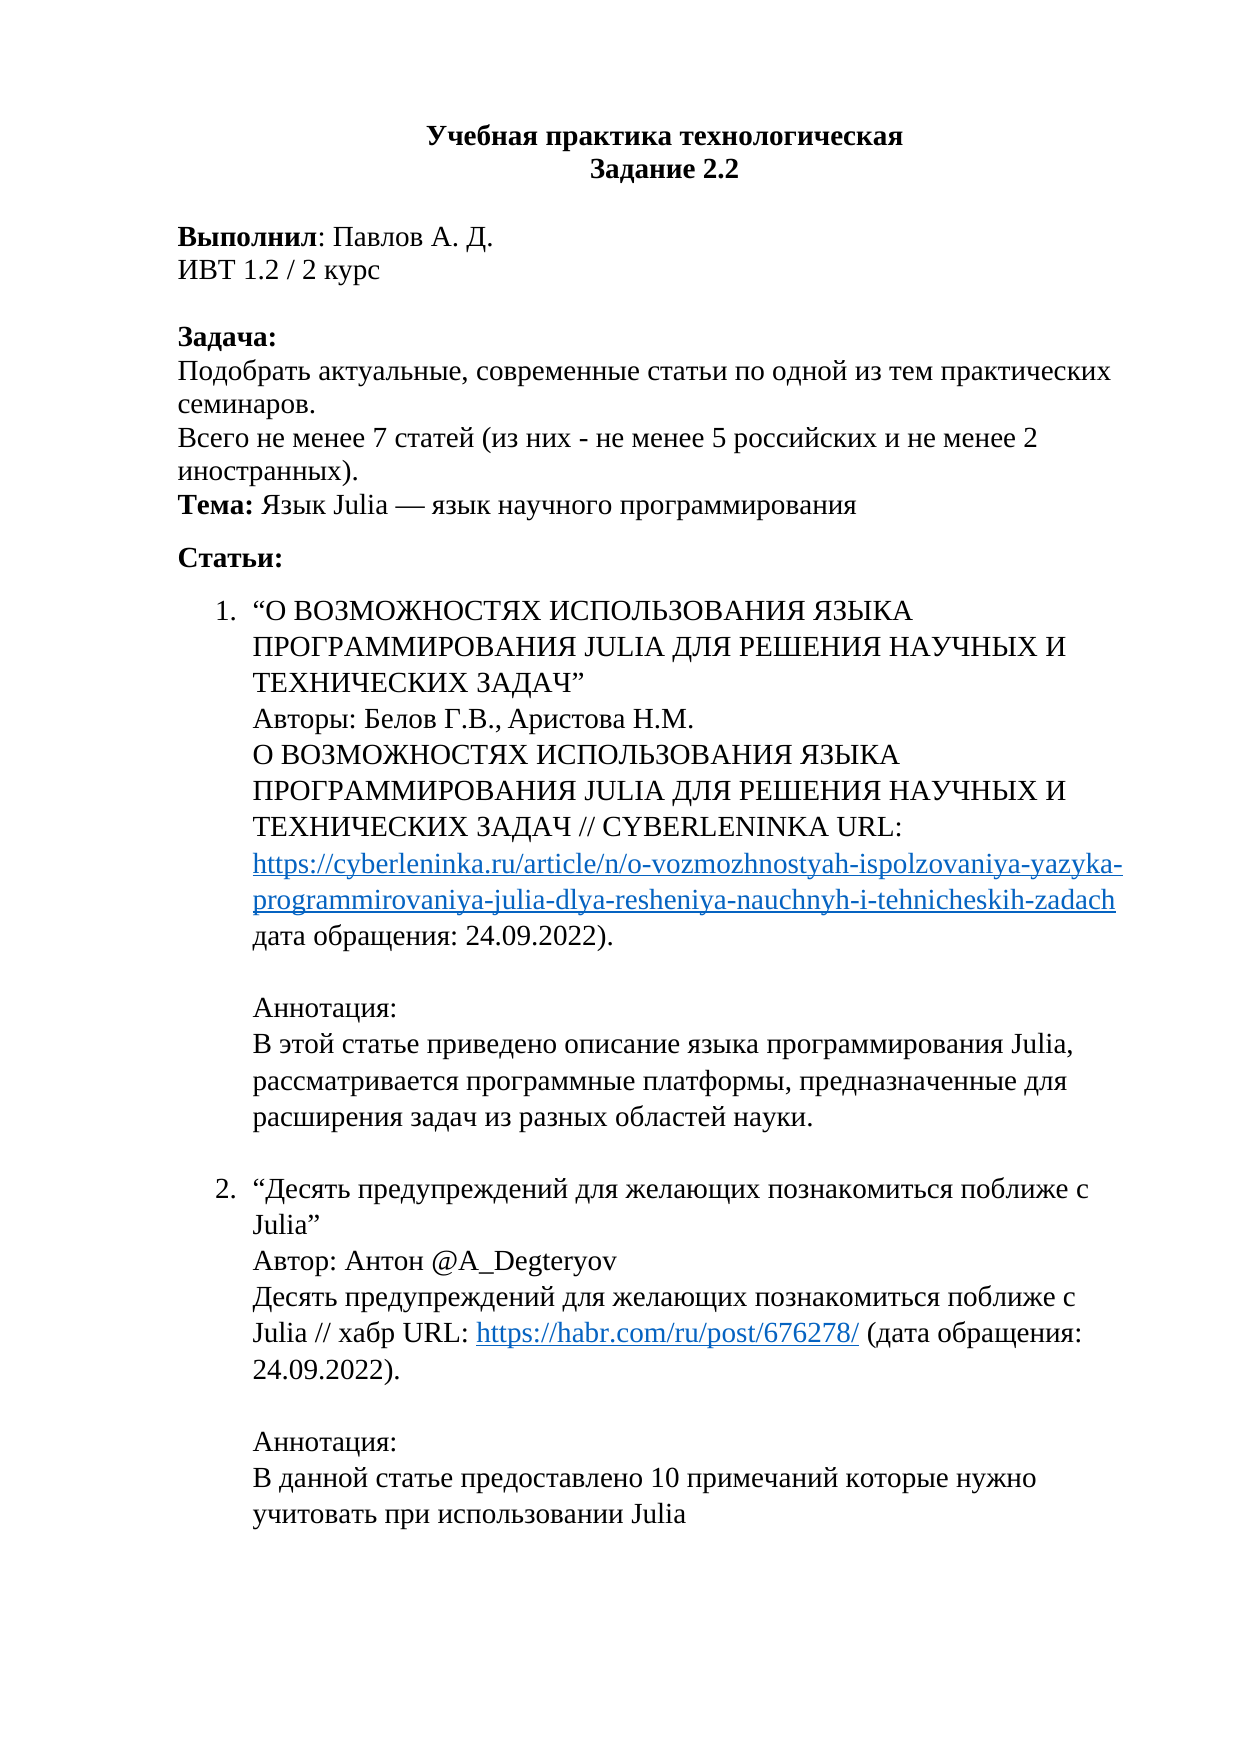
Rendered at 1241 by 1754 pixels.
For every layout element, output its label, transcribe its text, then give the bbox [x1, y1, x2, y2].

list Авторы: Белов Г.В., Аристова Н.М. [252, 701, 1152, 735]
list “Десять предупреждений для желающих познакомиться поближе с Julia” [215, 1171, 1152, 1241]
list В данной статье предоставлено 10 примечаний которые нужно учитовать при использовании Julia [252, 1460, 1152, 1530]
text Учебная практика технологическая [177, 118, 1152, 152]
text Всего не менее 7 статей (из них - не менее 5 российских и не менее 2 иностранных). [177, 420, 1152, 487]
text Тема: Язык Julia — язык научного программирования [177, 487, 1152, 521]
text Задача: [177, 319, 1152, 353]
text ИВТ 1.2 / 2 курс [177, 252, 1152, 286]
text Выполнил: Павлов А. Д. [177, 219, 1152, 252]
list О ВОЗМОЖНОСТЯХ ИСПОЛЬЗОВАНИЯ ЯЗЫКА ПРОГРАММИРОВАНИЯ JULIA ДЛЯ РЕШЕНИЯ НАУЧНЫХ И ТЕХНИЧЕСКИХ ЗАДАЧ // CYBERLENINKA URL: https://cyberleninka.ru/article/n/o-vozmozhnostyah-ispolzovaniya-yazyka-programmirovaniya-julia-dlya-resheniya-nauchnyh-i-tehnicheskih-zadach дата обращения: 24.09.2022). [252, 737, 1152, 952]
text Статьи: [177, 540, 1152, 573]
list В этой статье приведено описание языка программирования Julia, рассматривается программные платформы, предназначенные для расширения задач из разных областей науки. [252, 1026, 1152, 1132]
list Десять предупреждений для желающих познакомиться поближе с Julia // хабр URL: https://habr.com/ru/post/676278/ (дата обращения: 24.09.2022). [252, 1279, 1152, 1385]
list Автор: Антон @A_Degteryov [252, 1243, 1152, 1277]
list Аннотация: [252, 990, 1152, 1024]
text Задание 2.2 [177, 152, 1152, 185]
list “О ВОЗМОЖНОСТЯХ ИСПОЛЬЗОВАНИЯ ЯЗЫКА ПРОГРАММИРОВАНИЯ JULIA ДЛЯ РЕШЕНИЯ НАУЧНЫХ И ТЕХНИЧЕСКИХ ЗАДАЧ” [215, 593, 1152, 698]
text Подобрать актуальные, современные статьи по одной из тем практических семинаров. [177, 353, 1152, 420]
list Аннотация: [252, 1424, 1152, 1458]
